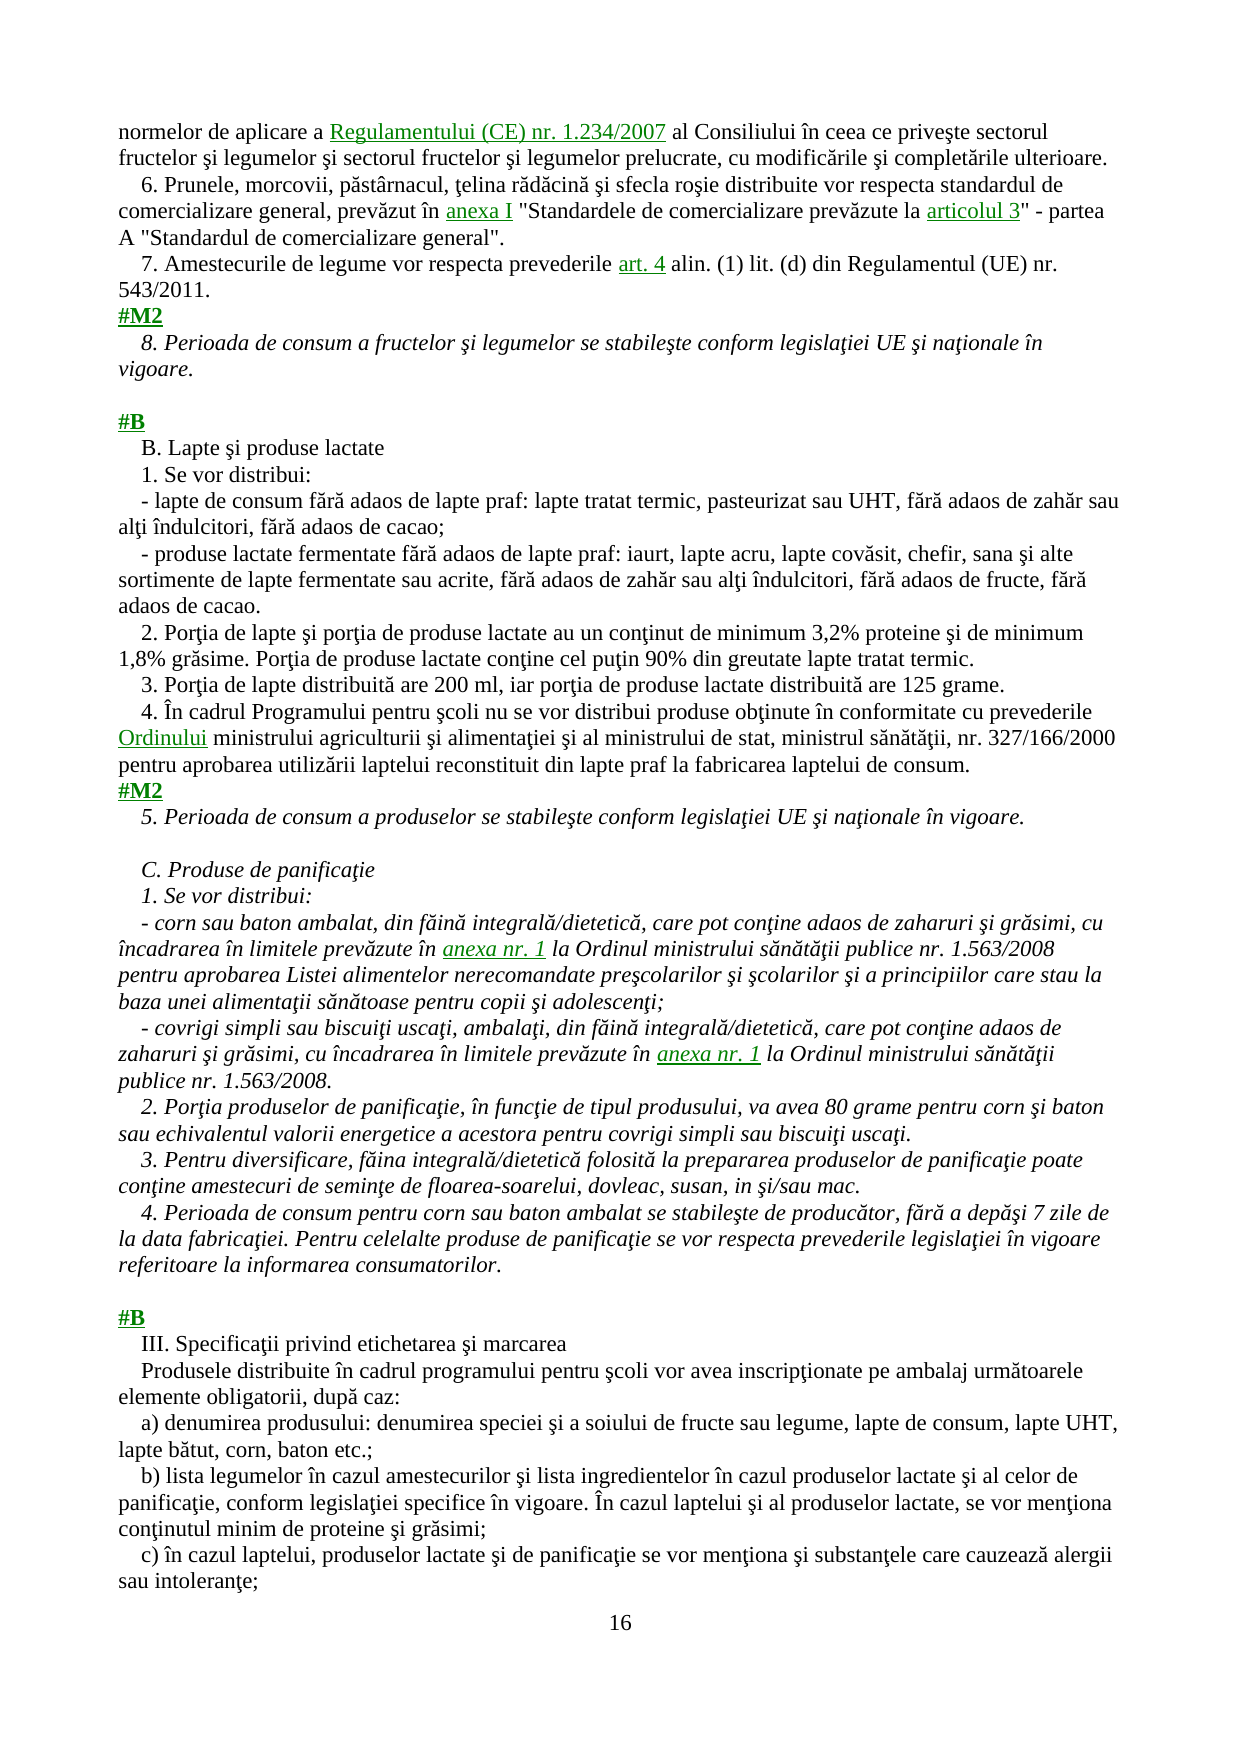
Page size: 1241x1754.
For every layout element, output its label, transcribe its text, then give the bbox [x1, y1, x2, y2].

text B. Lapte şi produse lactate [118, 434, 1122, 461]
text a) denumirea produsului: denumirea speciei şi a soiului de fructe sau legume, lapte de consum, lapte UHT, lapte bătut, corn, baton etc.; [118, 1409, 1122, 1462]
text 1. Se vor distribui: [118, 882, 1122, 909]
text 4. În cadrul Programului pentru şcoli nu se vor distribui produse obţinute în conformitate cu prevederile Ordinului ministrului agriculturii şi alimentaţiei şi al ministrului de stat, ministrul sănătăţii, nr. 327/166/2000 pentru aprobarea utilizării laptelui reconstituit din lapte praf la fabricarea laptelui de consum. [118, 698, 1122, 777]
text III. Specificaţii privind etichetarea şi marcarea [118, 1330, 1122, 1357]
text 2. Porţia produselor de panificaţie, în funcţie de tipul produsului, va avea 80 grame pentru corn şi baton sau echivalentul valorii energetice a acestora pentru covrigi simpli sau biscuiţi uscaţi. [118, 1093, 1122, 1146]
text 2. Porţia de lapte şi porţia de produse lactate au un conţinut de minimum 3,2% proteine şi de minimum 1,8% grăsime. Porţia de produse lactate conţine cel puţin 90% din greutate lapte tratat termic. [118, 619, 1122, 672]
text - corn sau baton ambalat, din făină integrală/dietetică, care pot conţine adaos de zaharuri şi grăsimi, cu încadrarea în limitele prevăzute în anexa nr. 1 la Ordinul ministrului sănătăţii publice nr. 1.563/2008 pentru aprobarea Listei alimentelor nerecomandate preşcolarilor şi şcolarilor şi a principiilor care stau la baza unei alimentaţii sănătoase pentru copii şi adolescenţi; [118, 909, 1122, 1014]
text 4. Perioada de consum pentru corn sau baton ambalat se stabileşte de producător, fără a depăşi 7 zile de la data fabricaţiei. Pentru celelalte produse de panificaţie se vor respecta prevederile legislaţiei în vigoare referitoare la informarea consumatorilor. [118, 1199, 1122, 1278]
text 6. Prunele, morcovii, păstârnacul, ţelina rădăcină şi sfecla roşie distribuite vor respecta standardul de comercializare general, prevăzut în anexa I "Standardele de comercializare prevăzute la articolul 3" - partea A "Standardul de comercializare general". [118, 171, 1122, 250]
text #M2 [118, 303, 1122, 329]
text c) în cazul laptelui, produselor lactate şi de panificaţie se vor menţiona şi substanţele care cauzează alergii sau intoleranţe; [118, 1541, 1122, 1594]
text #B [118, 1304, 1122, 1330]
text 8. Perioada de consum a fructelor şi legumelor se stabileşte conform legislaţiei UE şi naţionale în vigoare. [118, 329, 1122, 382]
text 1. Se vor distribui: [118, 461, 1122, 487]
text 5. Perioada de consum a produselor se stabileşte conform legislaţiei UE şi naţionale în vigoare. [118, 803, 1122, 830]
text #M2 [118, 777, 1122, 803]
text 3. Porţia de lapte distribuită are 200 ml, iar porţia de produse lactate distribuită are 125 grame. [118, 672, 1122, 698]
text - lapte de consum fără adaos de lapte praf: lapte tratat termic, pasteurizat sau UHT, fără adaos de zahăr sau alţi îndulcitori, fără adaos de cacao; [118, 487, 1122, 540]
text C. Produse de panificaţie [118, 856, 1122, 882]
text 3. Pentru diversificare, făina integrală/dietetică folosită la prepararea produselor de panificaţie poate conţine amestecuri de seminţe de floarea-soarelui, dovleac, susan, in şi/sau mac. [118, 1146, 1122, 1199]
text #B [118, 408, 1122, 434]
text b) lista legumelor în cazul amestecurilor şi lista ingredientelor în cazul produselor lactate şi al celor de panificaţie, conform legislaţiei specifice în vigoare. În cazul laptelui şi al produselor lactate, se vor menţiona conţinutul minim de proteine şi grăsimi; [118, 1462, 1122, 1541]
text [118, 118, 1122, 171]
text 7. Amestecurile de legume vor respecta prevederile art. 4 alin. (1) lit. (d) din Regulamentul (UE) nr. 543/2011. [118, 250, 1122, 303]
text - covrigi simpli sau biscuiţi uscaţi, ambalaţi, din făină integrală/dietetică, care pot conţine adaos de zaharuri şi grăsimi, cu încadrarea în limitele prevăzute în anexa nr. 1 la Ordinul ministrului sănătăţii publice nr. 1.563/2008. [118, 1014, 1122, 1093]
text - produse lactate fermentate fără adaos de lapte praf: iaurt, lapte acru, lapte covăsit, chefir, sana şi alte sortimente de lapte fermentate sau acrite, fără adaos de zahăr sau alţi îndulcitori, fără adaos de fructe, fără adaos de cacao. [118, 540, 1122, 619]
text Produsele distribuite în cadrul programului pentru şcoli vor avea inscripţionate pe ambalaj următoarele elemente obligatorii, după caz: [118, 1357, 1122, 1409]
